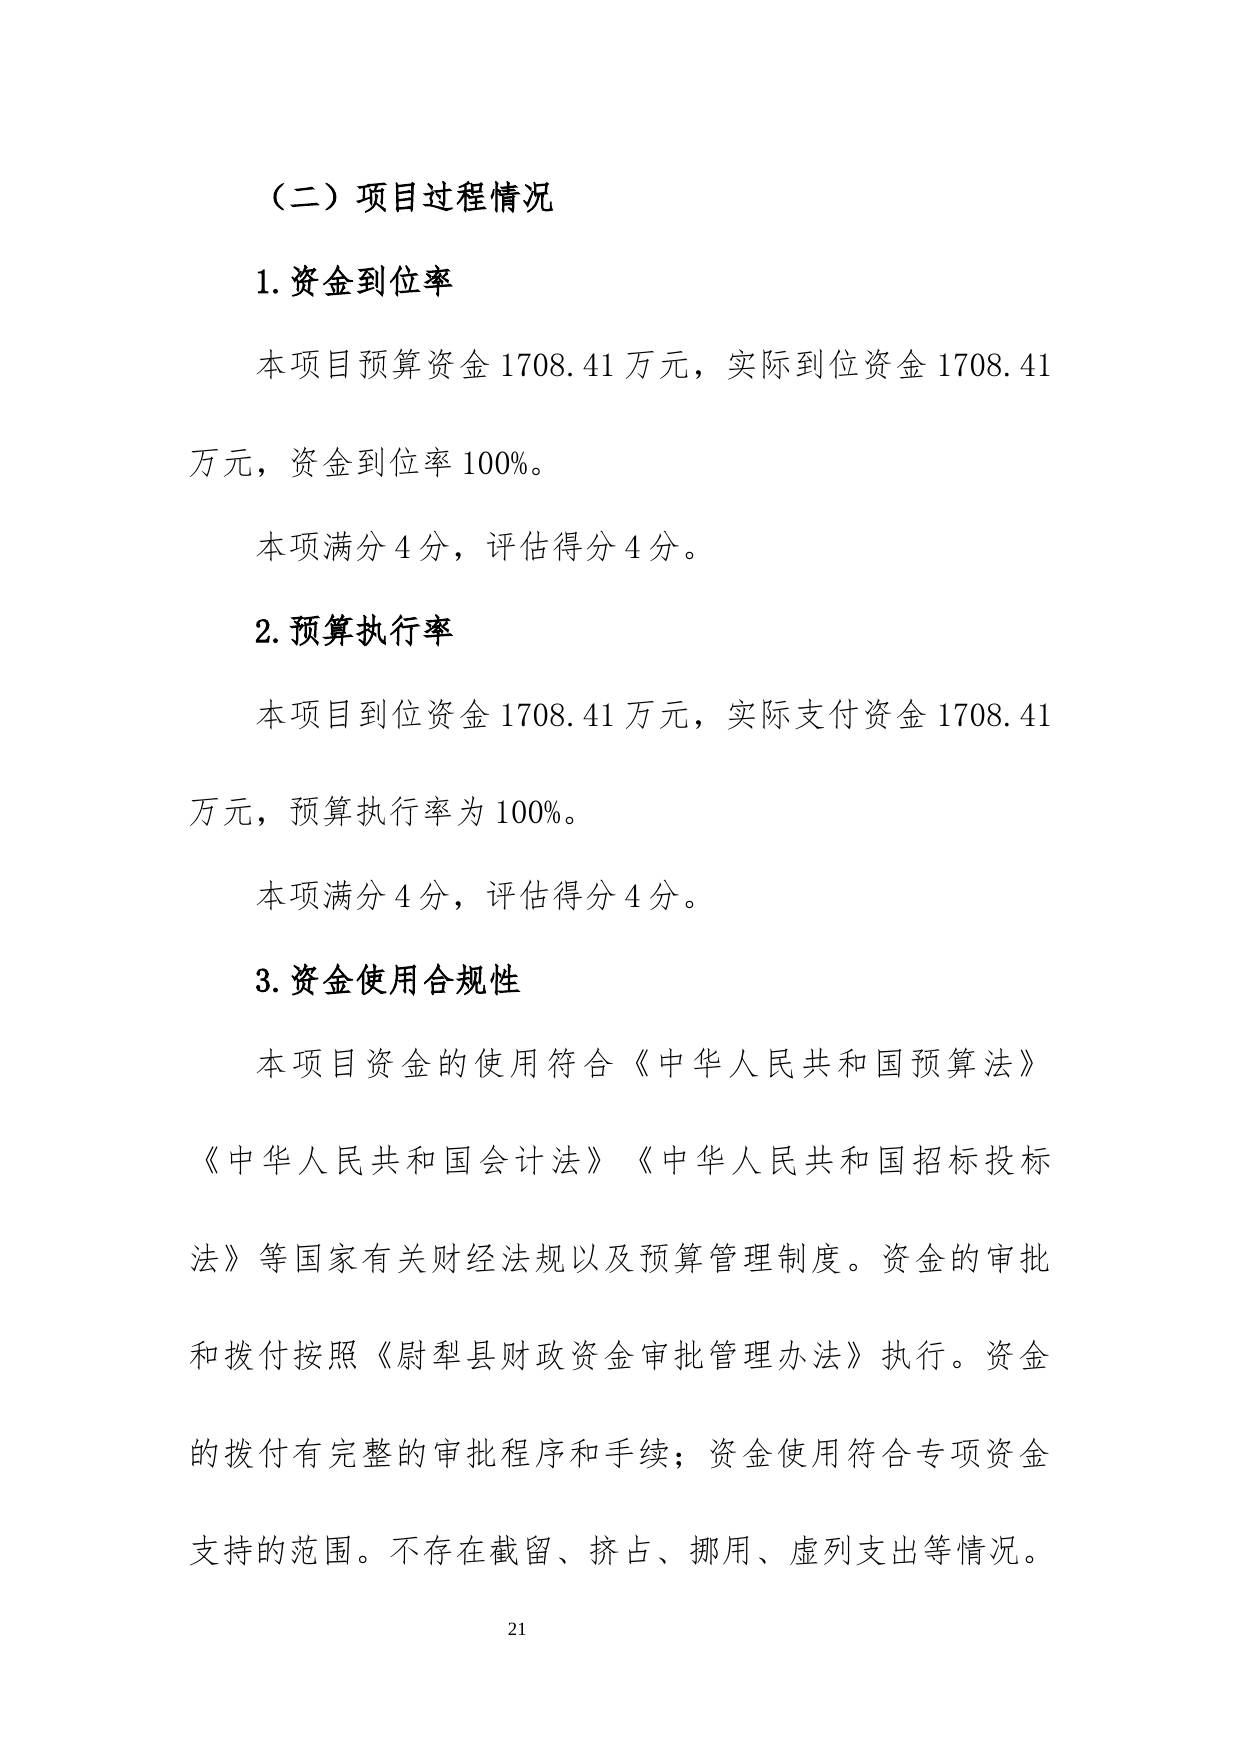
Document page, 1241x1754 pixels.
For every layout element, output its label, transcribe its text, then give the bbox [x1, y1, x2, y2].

text 本项目预算资金1708.41万元，实际到位资金1708.41万元，资金到位率100%。 [187, 330, 1053, 492]
subtitle （二）项目过程情况 [187, 162, 1053, 227]
text 3.资金使用合规性 [187, 945, 1053, 1010]
text 1.资金到位率 [187, 246, 1053, 311]
text 2.预算执行率 [187, 595, 1053, 660]
text 本项满分4分，评估得分4分。 [187, 861, 1053, 926]
text 本项目到位资金1708.41万元，实际支付资金1708.41万元，预算执行率为100%。 [187, 679, 1053, 842]
text 本项目资金的使用符合《中华人民共和国预算法》《中华人民共和国会计法》《中华人民共和国招标投标法》等国家有关财经法规以及预算管理制度。资金的审批和拨付按照《尉犁县财政资金审批管理办法》执行。资金的拨付有完整的审批程序和手续；资金使用符合专项资金支持的范围。不存在截留、挤占、挪用、虚列支出等情况。 [187, 1029, 1053, 1581]
text 本项满分4分，评估得分4分。 [187, 511, 1053, 576]
